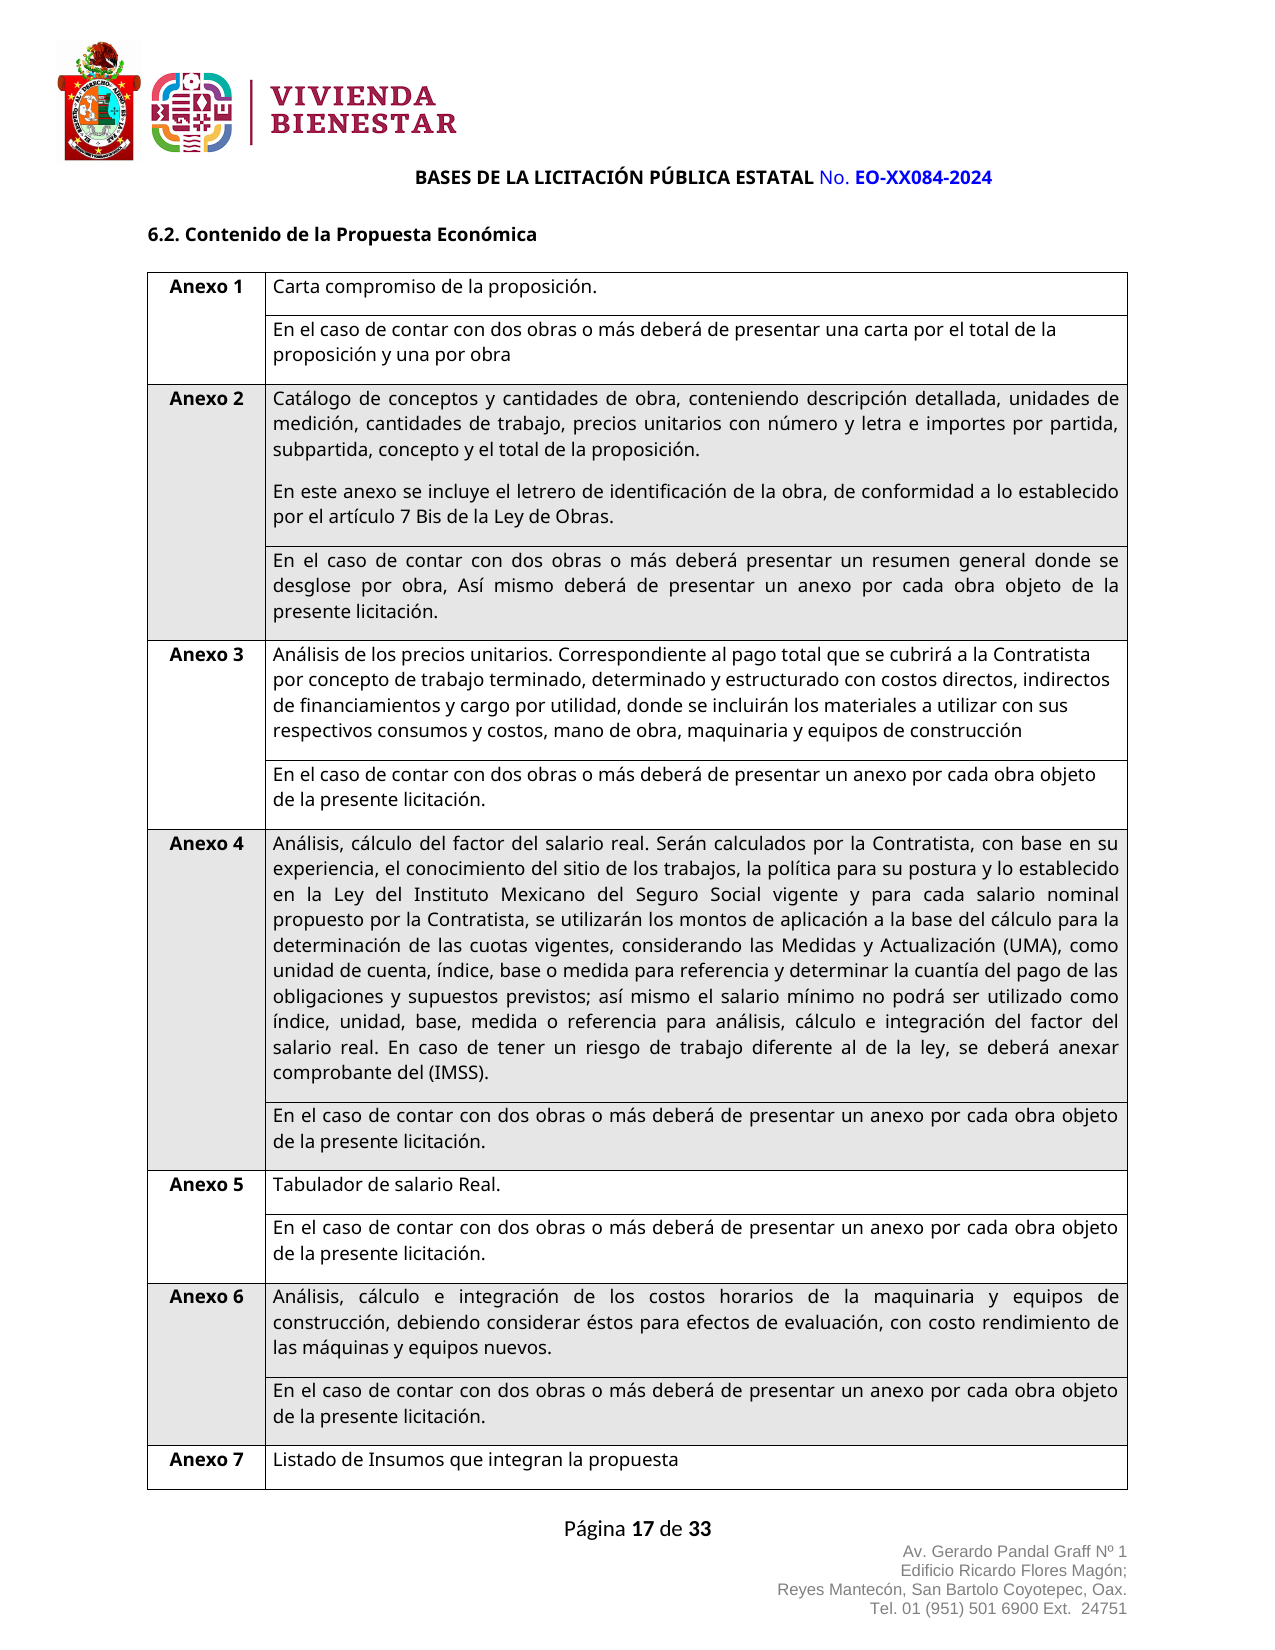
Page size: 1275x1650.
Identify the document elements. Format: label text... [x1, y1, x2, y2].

table_cell Tabulador de salario Real. [266, 1171, 1127, 1214]
table_cell Anexo 7 [148, 1446, 265, 1489]
table_cell En el caso de contar con dos obras o más deberá de presentar un anexo por cada obra objeto de la presente licitación. [266, 1103, 1127, 1170]
table_cell Análisis, cálculo del factor del salario real. Serán calculados por la Contratista, con base en su experiencia, el conocimiento del sitio de los trabajos, la política para su postura y lo establecido en la Ley del Instituto Mexicano del Seguro Social vigente y para cada salario nominal propuesto por la Contratista, se utilizarán los montos de aplicación a la base del cálculo para la determinación de las cuotas vigentes, considerando las Medidas y Actualización (UMA), como unidad de cuenta, índice, base o medida para referencia y determinar la cuantía del pago de las obligaciones y supuestos previstos; así mismo el salario mínimo no podrá ser utilizado como índice, unidad, base, medida o referencia para análisis, cálculo e integración del factor del salario real. En caso de tener un riesgo de trabajo diferente al de la ley, se deberá anexar comprobante del (IMSS). [266, 830, 1127, 1102]
table_cell Catálogo de conceptos y cantidades de obra, conteniendo descripción detallada, unidades de medición, cantidades de trabajo, precios unitarios con número y letra e importes por partida, subpartida, concepto y el total de la proposición. En este anexo se incluye el letrero de identificación de la obra, de conformidad a lo establecido por el artículo 7 Bis de la Ley de Obras. [266, 385, 1127, 546]
table_cell Análisis, cálculo e integración de los costos horarios de la maquinaria y equipos de construcción, debiendo considerar éstos para efectos de evaluación, con costo rendimiento de las máquinas y equipos nuevos. [266, 1284, 1127, 1377]
table_cell En el caso de contar con dos obras o más deberá presentar un resumen general donde se desglose por obra, Así mismo deberá de presentar un anexo por cada obra objeto de la presente licitación. [266, 547, 1127, 640]
table_cell Listado de Insumos que integran la propuesta [266, 1446, 1127, 1489]
table_cell Anexo 6 [148, 1284, 265, 1445]
picture [55, 41, 143, 163]
table_cell Análisis de los precios unitarios. Correspondiente al pago total que se cubrirá a la Contratista por concepto de trabajo terminado, determinado y estructurado con costos directos, indirectos de financiamientos y cargo por utilidad, donde se incluirán los materiales a utilizar con sus respectivos consumos y costos, mano de obra, maquinaria y equipos de construcción [266, 641, 1127, 760]
table_cell En el caso de contar con dos obras o más deberá de presentar una carta por el total de la proposición y una por obra [266, 316, 1127, 384]
table_cell Anexo 4 [148, 830, 265, 1170]
table_header Anexo 1 [148, 273, 265, 384]
table_cell Anexo 2 [148, 385, 265, 640]
picture [147, 64, 473, 161]
text 6.2. Contenido de la Propuesta Económica [148, 221, 1127, 247]
table_cell Anexo 3 [148, 641, 265, 829]
table_cell En el caso de contar con dos obras o más deberá de presentar un anexo por cada obra objeto de la presente licitación. [266, 761, 1127, 829]
table_cell En el caso de contar con dos obras o más deberá de presentar un anexo por cada obra objeto de la presente licitación. [266, 1378, 1127, 1445]
table_cell Anexo 5 [148, 1171, 265, 1282]
table_cell En el caso de contar con dos obras o más deberá de presentar un anexo por cada obra objeto de la presente licitación. [266, 1215, 1127, 1282]
table_header Carta compromiso de la proposición. [266, 273, 1127, 315]
